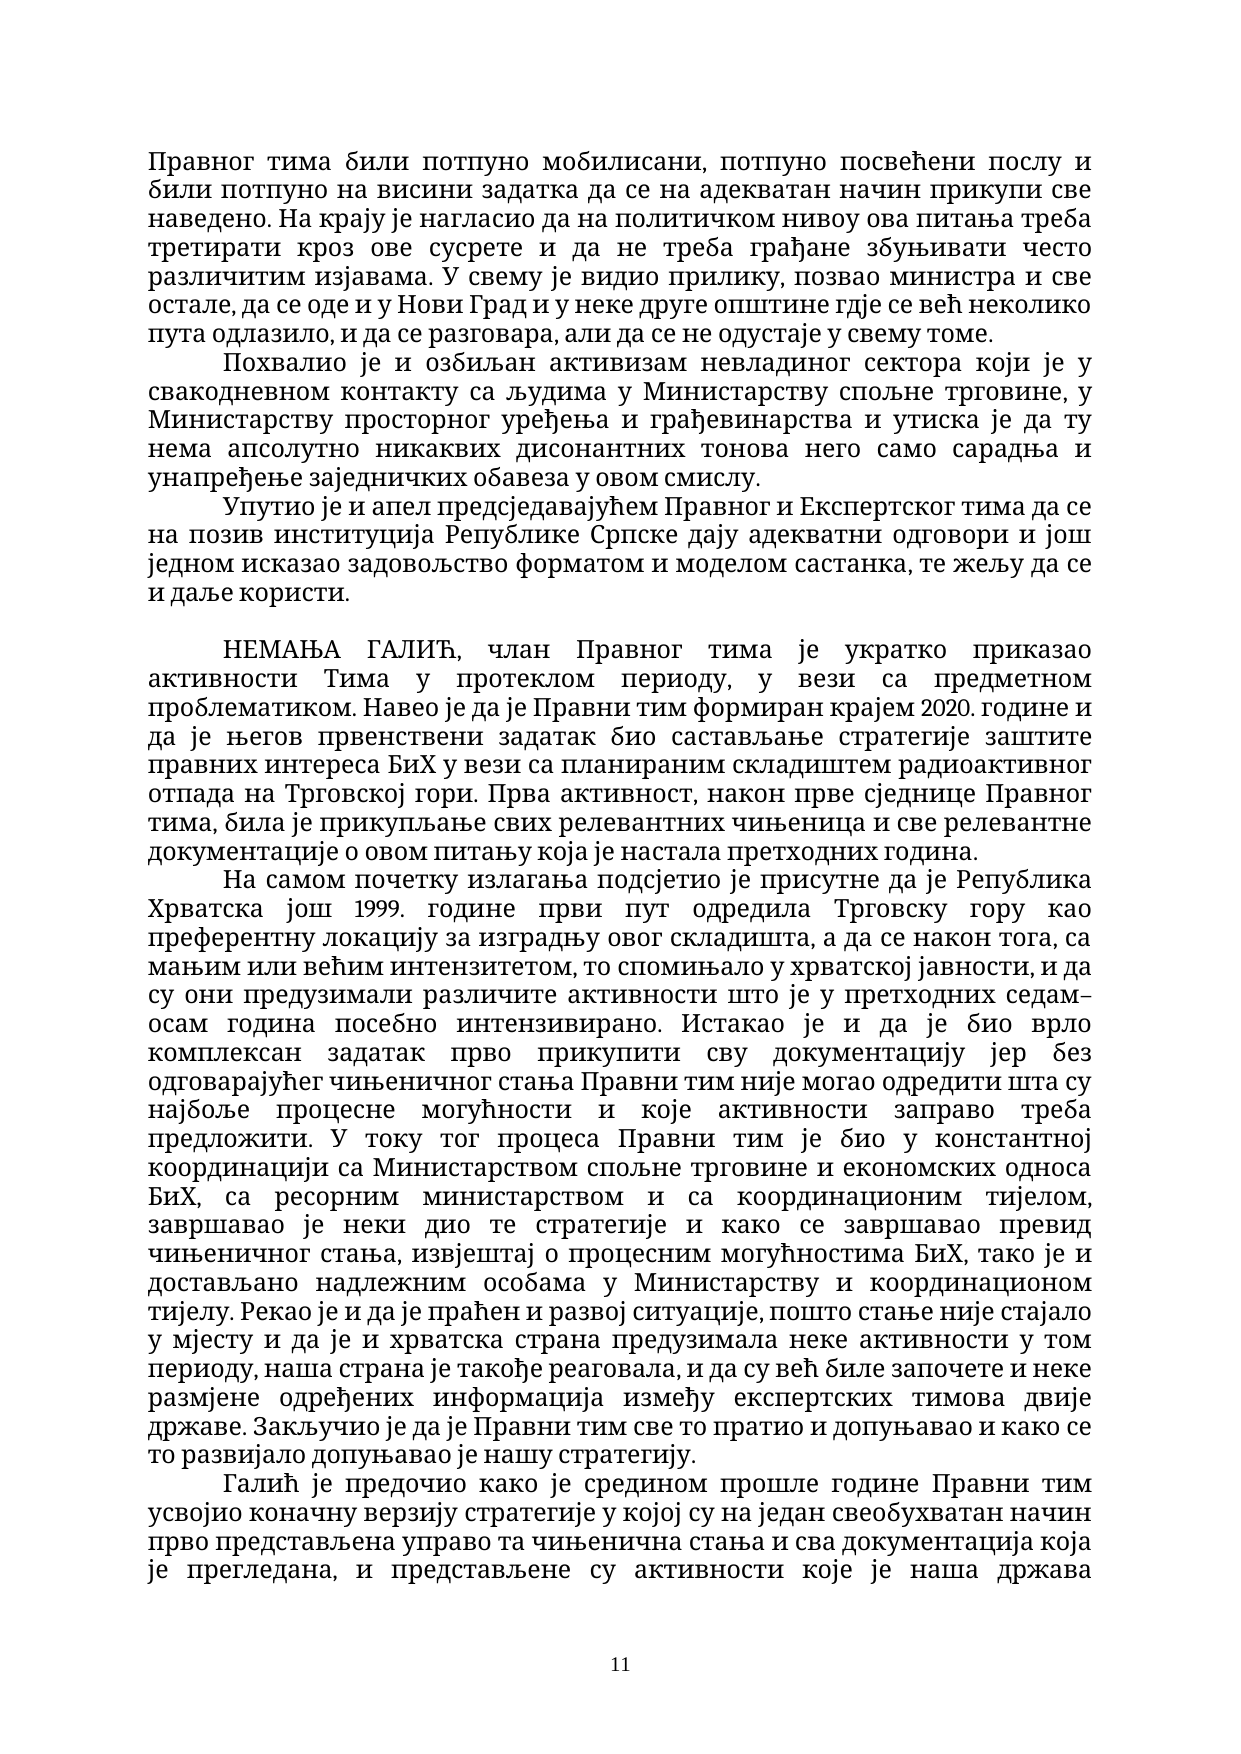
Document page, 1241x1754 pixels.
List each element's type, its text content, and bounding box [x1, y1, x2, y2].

text Упутио је и апел предсједавајућем Правног и Експертског тима да се на позив институција Републике Српске дају адекватни одговори и још једном исказао задовољство форматом и моделом састанка, те жељу да се и даље користи. [148, 493, 1093, 608]
text НЕМАЊА ГАЛИЋ, члан Правног тима је укратко приказао активности Тима у протеклом периоду, у вези са предметном проблематиком. Навео је да је Правни тим формиран крајем 2020. године и да је његов првенствени задатак био састављање стратегије заштите правних интереса БиХ у вези са планираним складиштем радиоактивног отпада на Трговској гори. Прва активност, након прве сједнице Правног тима, била је прикупљање свих релевантних чињеница и све релевантне документације о овом питању која је настала претходних година. [148, 636, 1093, 866]
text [148, 148, 1093, 349]
text На самом почетку излагања подсјетио је присутне да је Република Хрватска још 1999. године први пут одредила Трговску гору као преферентну локацију за изградњу овог складишта, а да се након тога, са мањим или већим интензитетом, то спомињало у хрватској јавности, и да су они предузимали различите активности што је у претходних седам–осам година посебно интензивирано. Истакао је и да је био врло комплексан задатак прво прикупити сву документацију јер без одговарајућег чињеничног стања Правни тим није могао одредити шта су најбоље процесне могућности и које активности заправо треба предложити. У току тог процеса Правни тим је био у константној координацији са Министарством спољне трговине и економских односа БиХ, са ресорним министарством и са координационим тијелом, завршавао је неки дио те стратегије и како се завршавао превид чињеничног стања, извјештај о процесним могућностима БиХ, тако је и достављано надлежним особама у Министарству и координационом тијелу. Рекао је и да је праћен и развој ситуације, пошто стање није стајало у мјесту и да је и хрватска страна предузимала неке активности у том периоду, наша страна је такође реаговала, и да су већ биле започете и неке размјене одређених информација између експертских тимова двије државе. Закључио је да је Правни тим све то пратио и допуњавао и како се то развијало допуњавао је нашу стратегију. [148, 866, 1093, 1470]
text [148, 1470, 1093, 1585]
text Похвалио је и озбиљан активизам невладиног сектора који је у свакодневном контакту са људима у Министарству спољне трговине, у Министарству просторног уређења и грађевинарства и утиска је да ту нема апсолутно никаквих дисонантних тонова него само сарадња и унапређење заједничких обавеза у овом смислу. [148, 349, 1093, 493]
